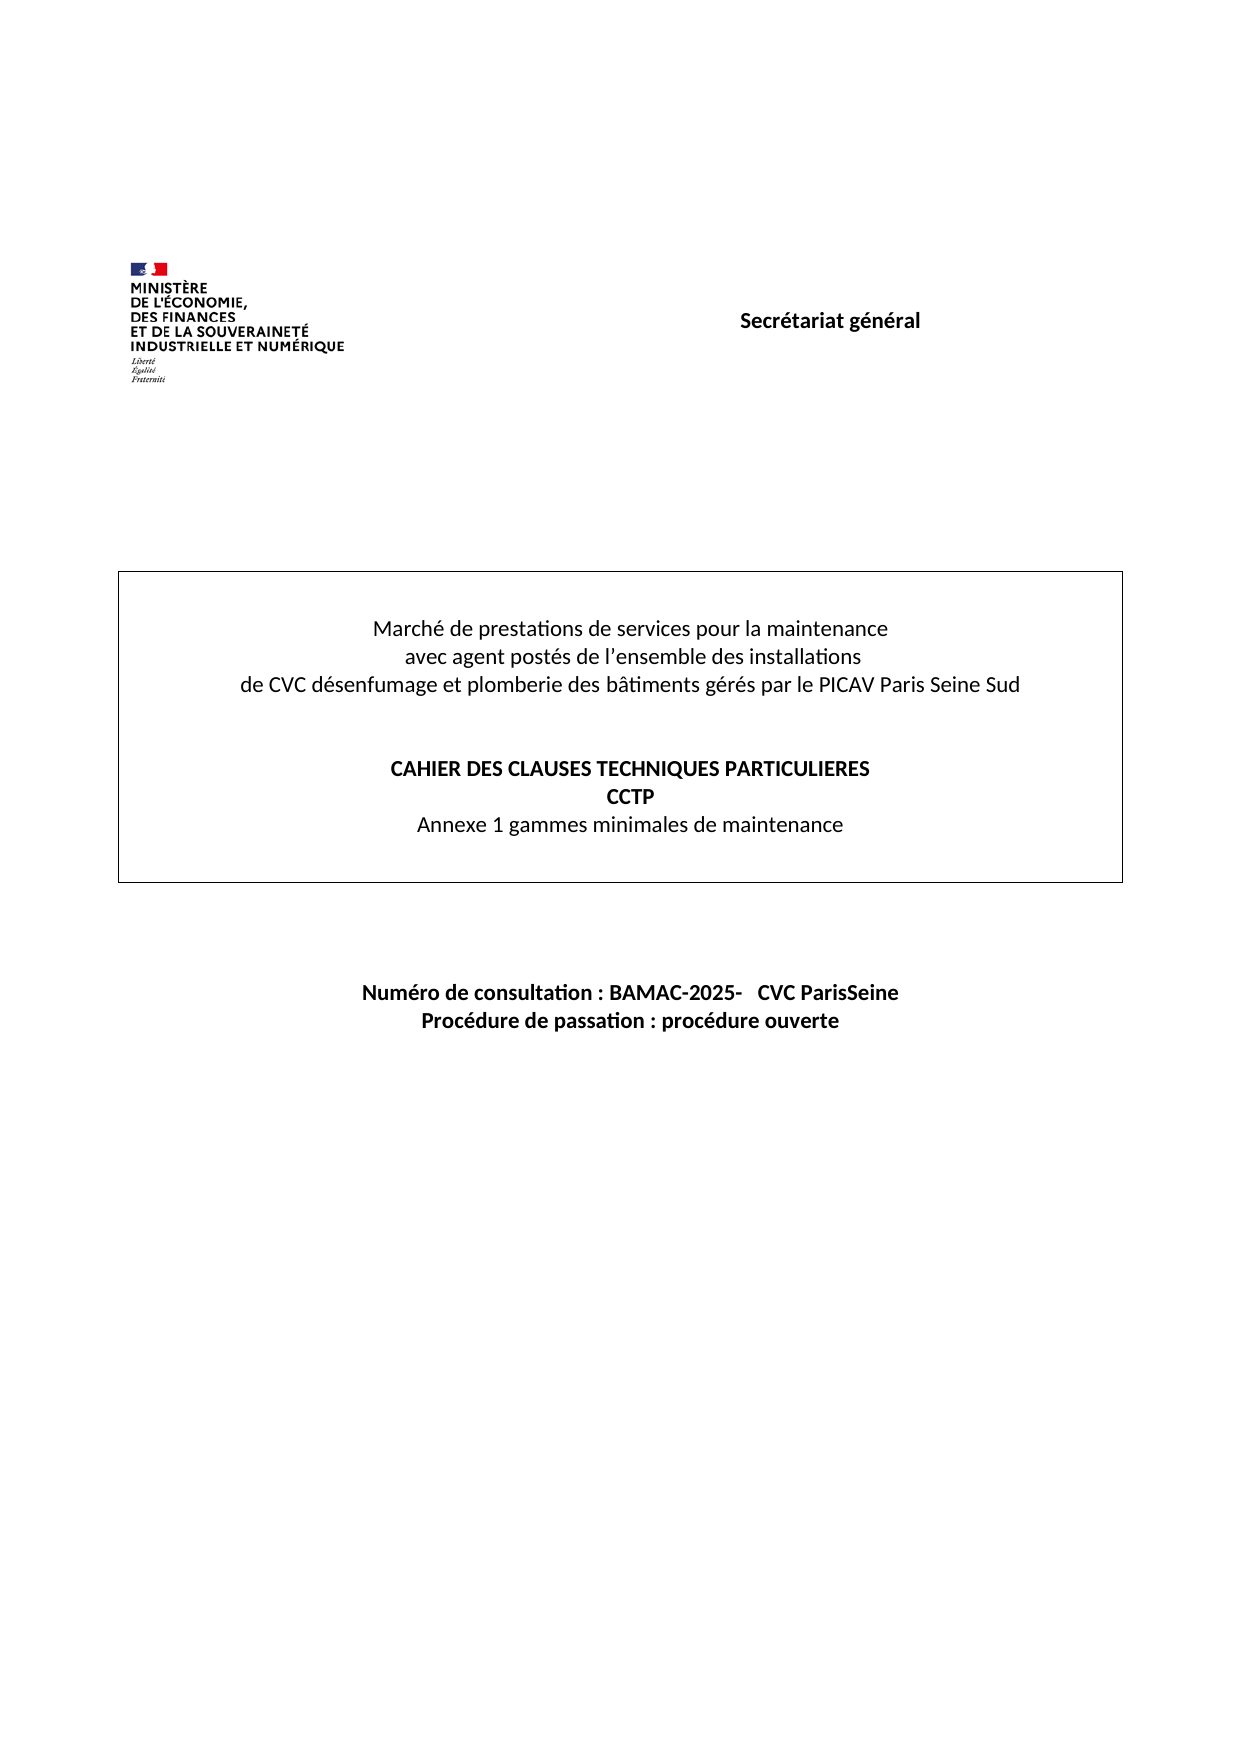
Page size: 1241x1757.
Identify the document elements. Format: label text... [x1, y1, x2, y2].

text Secrétariat général [125, 306, 1136, 334]
text de CVC désenfumage et plomberie des bâtiments gérés par le PICAV Paris Seine Sud [125, 670, 1136, 698]
text avec agent postés de l’ensemble des installations [125, 642, 1136, 670]
text CCTP [125, 782, 1136, 810]
text Numéro de consultation : BAMAC-2025- CVC ParisSeine [125, 978, 1136, 1006]
text Procédure de passation : procédure ouverte [125, 1006, 1136, 1034]
text Marché de prestations de services pour la maintenance [125, 614, 1136, 642]
text Annexe 1 gammes minimales de maintenance [125, 810, 1136, 838]
text CAHIER DES CLAUSES TECHNIQUES PARTICULIERES [125, 754, 1136, 782]
